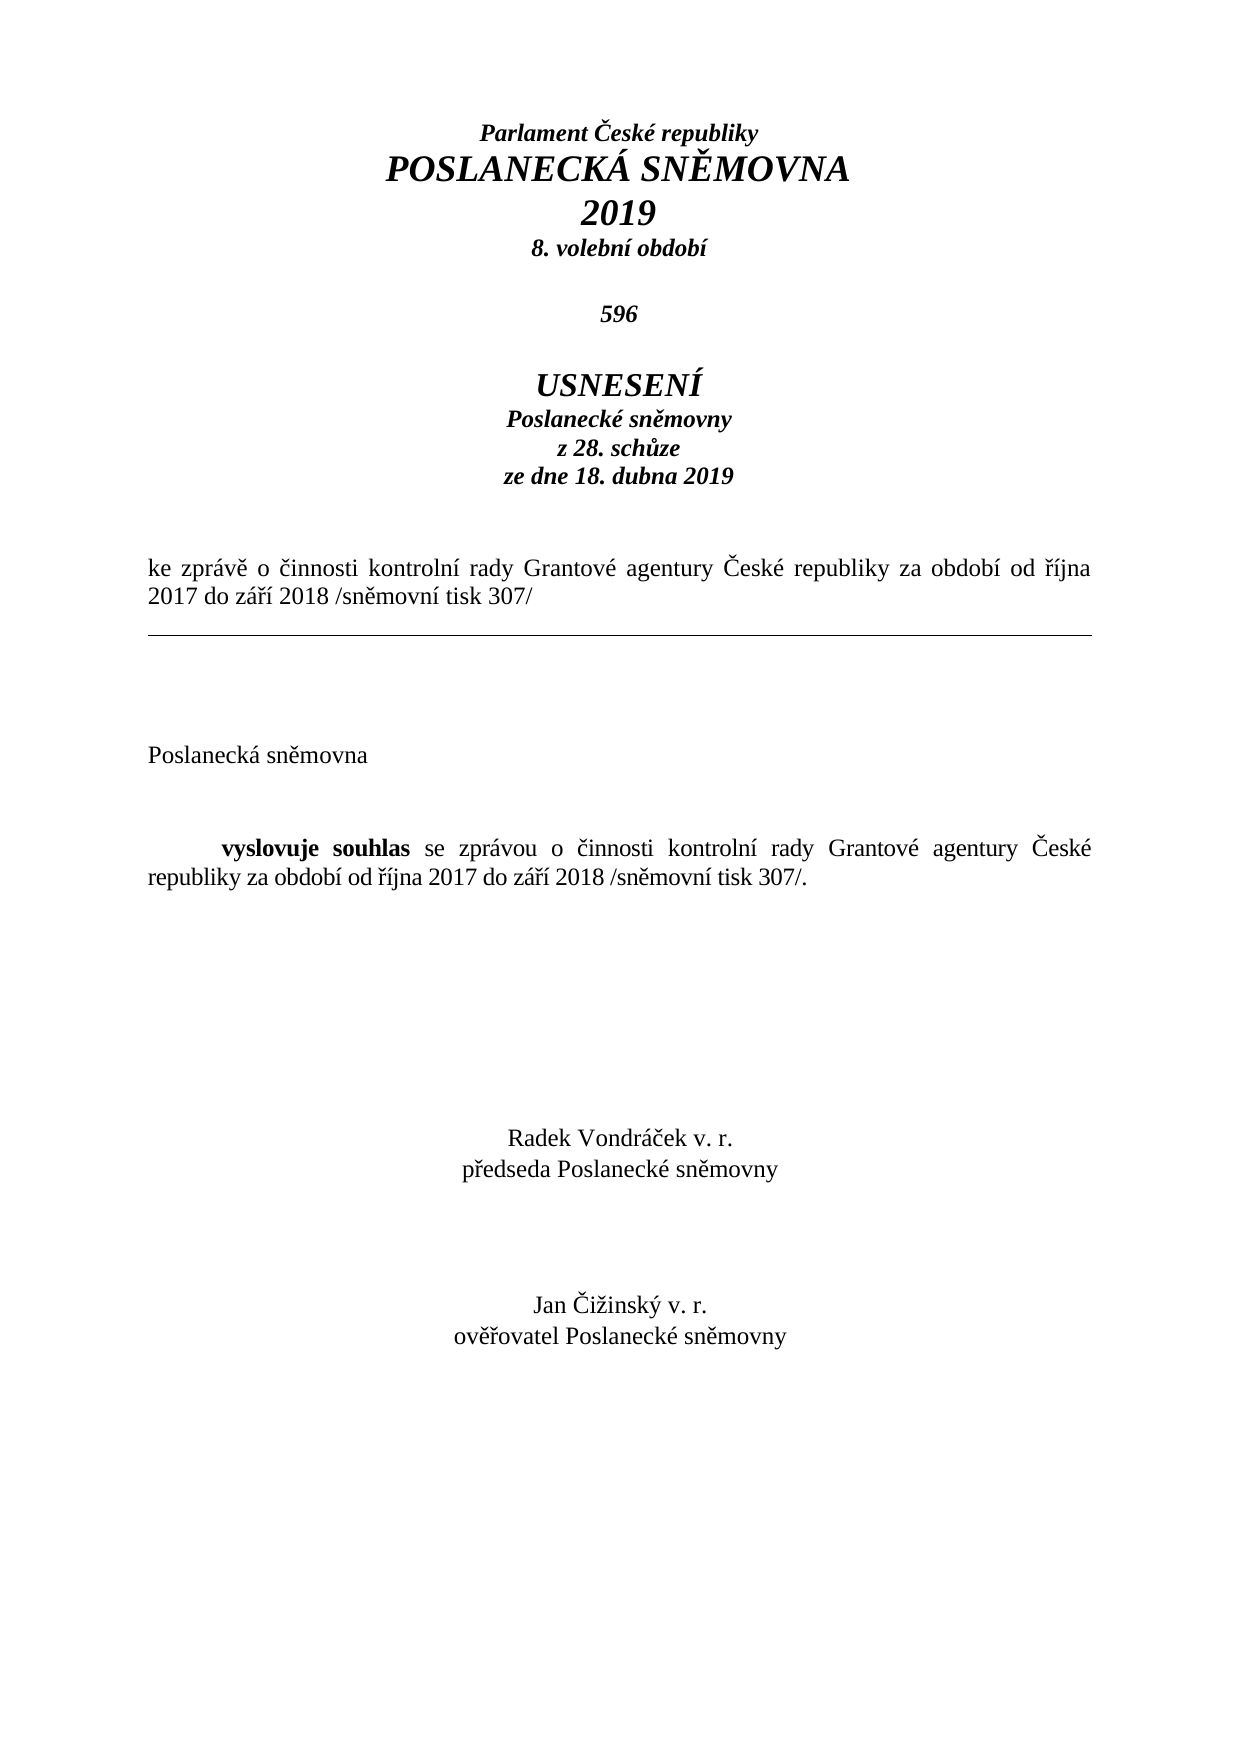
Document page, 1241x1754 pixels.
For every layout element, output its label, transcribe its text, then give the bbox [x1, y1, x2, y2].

text ze dne 18. dubna 2019 [148, 461, 1092, 490]
text ke zprávě o činnosti kontrolní rady Grantové agentury České republiky za období od října 2017 do září 2018 /sněmovní tisk 307/ [148, 553, 1092, 635]
text POSLANECKÁ SNĚMOVNA [148, 147, 1092, 190]
text Poslanecké sněmovny [148, 404, 1092, 433]
text z 28. schůze [148, 433, 1092, 461]
text ověřovatel Poslanecké sněmovny [148, 1321, 1092, 1349]
text Parlament České republiky [148, 118, 1092, 147]
text USNESENÍ [148, 366, 1092, 404]
text vyslovuje souhlas se zprávou o činnosti kontrolní rady Grantové agentury České republiky za období od října 2017 do září 2018 /sněmovní tisk 307/. [148, 833, 1092, 891]
text Jan Čižinský v. r. [148, 1290, 1092, 1318]
text 596 [148, 299, 1092, 328]
text 2019 [148, 190, 1092, 233]
text Poslanecká sněmovna [148, 740, 1092, 769]
text předseda Poslanecké sněmovny [148, 1154, 1092, 1183]
text 8. volební období [148, 233, 1092, 262]
text Radek Vondráček v. r. [148, 1123, 1092, 1152]
